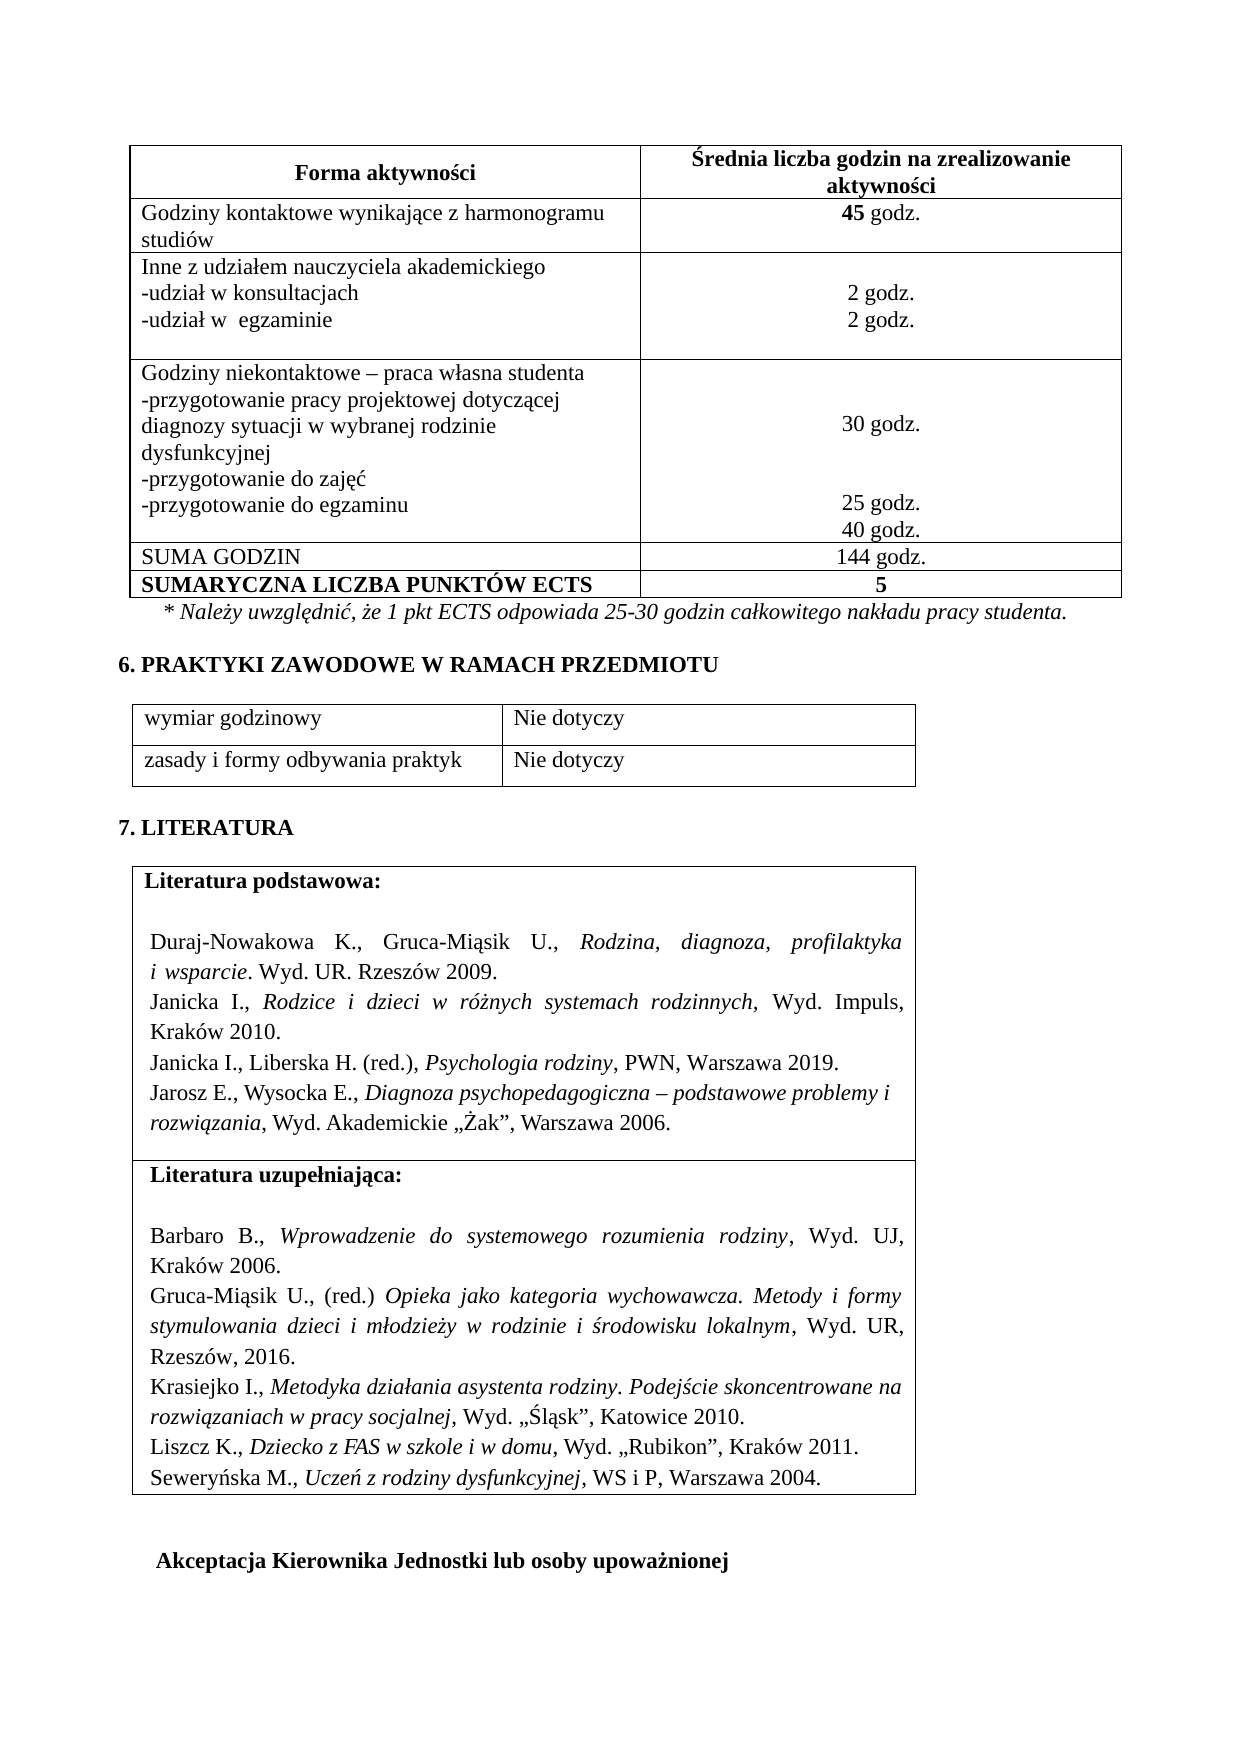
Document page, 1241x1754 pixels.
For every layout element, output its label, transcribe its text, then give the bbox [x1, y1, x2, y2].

table_cell 2 godz. 2 godz. [641, 253, 1121, 358]
table_cell SUMA GODZIN [131, 543, 640, 569]
text 7. LITERATURA [118, 813, 1122, 840]
table_header Średnia liczba godzin na zrealizowanie aktywności [641, 146, 1121, 198]
table_header Literatura podstawowa: Duraj-Nowakowa K., Gruca-Miąsik U., Rodzina, diagnoza, profilaktyka i wsparcie. Wyd. UR. Rzeszów 2009. Janicka I., Rodzice i dzieci w różnych systemach rodzinnych, Wyd. Impuls, Kraków 2010. Janicka I., Liberska H. (red.), Psychologia rodziny, PWN, Warszawa 2019. Jarosz E., Wysocka E., Diagnoza psychopedagogiczna – podstawowe problemy i rozwiązania, Wyd. Akademickie „Żak”, Warszawa 2006. [133, 867, 915, 1160]
table_cell Inne z udziałem nauczyciela akademickiego -udział w konsultacjach -udział w egzaminie [131, 253, 640, 358]
table_header Forma aktywności [131, 146, 640, 198]
text Akceptacja Kierownika Jednostki lub osoby upoważnionej [156, 1547, 1122, 1574]
table_cell Godziny niekontaktowe – praca własna studenta -przygotowanie pracy projektowej dotyczącej diagnozy sytuacji w wybranej rodzinie dysfunkcyjnej -przygotowanie do zajęć -przygotowanie do egzaminu [131, 360, 640, 542]
text * Należy uwzględnić, że 1 pkt ECTS odpowiada 25-30 godzin całkowitego nakładu pracy studenta. [162, 598, 1122, 624]
table_cell Nie dotyczy [503, 746, 915, 786]
table_cell 45 godz. [641, 199, 1121, 252]
table_cell zasady i formy odbywania praktyk [133, 746, 502, 786]
table_cell 5 [641, 571, 1121, 597]
table_cell 30 godz. 25 godz. 40 godz. [641, 360, 1121, 542]
table_cell 144 godz. [641, 543, 1121, 569]
table_cell SUMARYCZNA LICZBA PUNKTÓW ECTS [131, 571, 640, 597]
table_header wymiar godzinowy [133, 705, 502, 745]
table_cell Literatura uzupełniająca: Barbaro B., Wprowadzenie do systemowego rozumienia rodziny, Wyd. UJ, Kraków 2006. Gruca-Miąsik U., (red.) Opieka jako kategoria wychowawcza. Metody i formy stymulowania dzieci i młodzieży w rodzinie i środowisku lokalnym, Wyd. UR, Rzeszów, 2016. Krasiejko I., Metodyka działania asystenta rodziny. Podejście skoncentrowane na rozwiązaniach w pracy socjalnej, Wyd. „Śląsk”, Katowice 2010. Liszcz K., Dziecko z FAS w szkole i w domu, Wyd. „Rubikon”, Kraków 2011. Seweryńska M., Uczeń z rodziny dysfunkcyjnej, WS i P, Warszawa 2004. [133, 1161, 915, 1494]
table_header Nie dotyczy [503, 705, 915, 745]
table_cell Godziny kontaktowe wynikające z harmonogramu studiów [131, 199, 640, 252]
text 6. PRAKTYKI ZAWODOWE W RAMACH PRZEDMIOTU [118, 651, 1122, 677]
